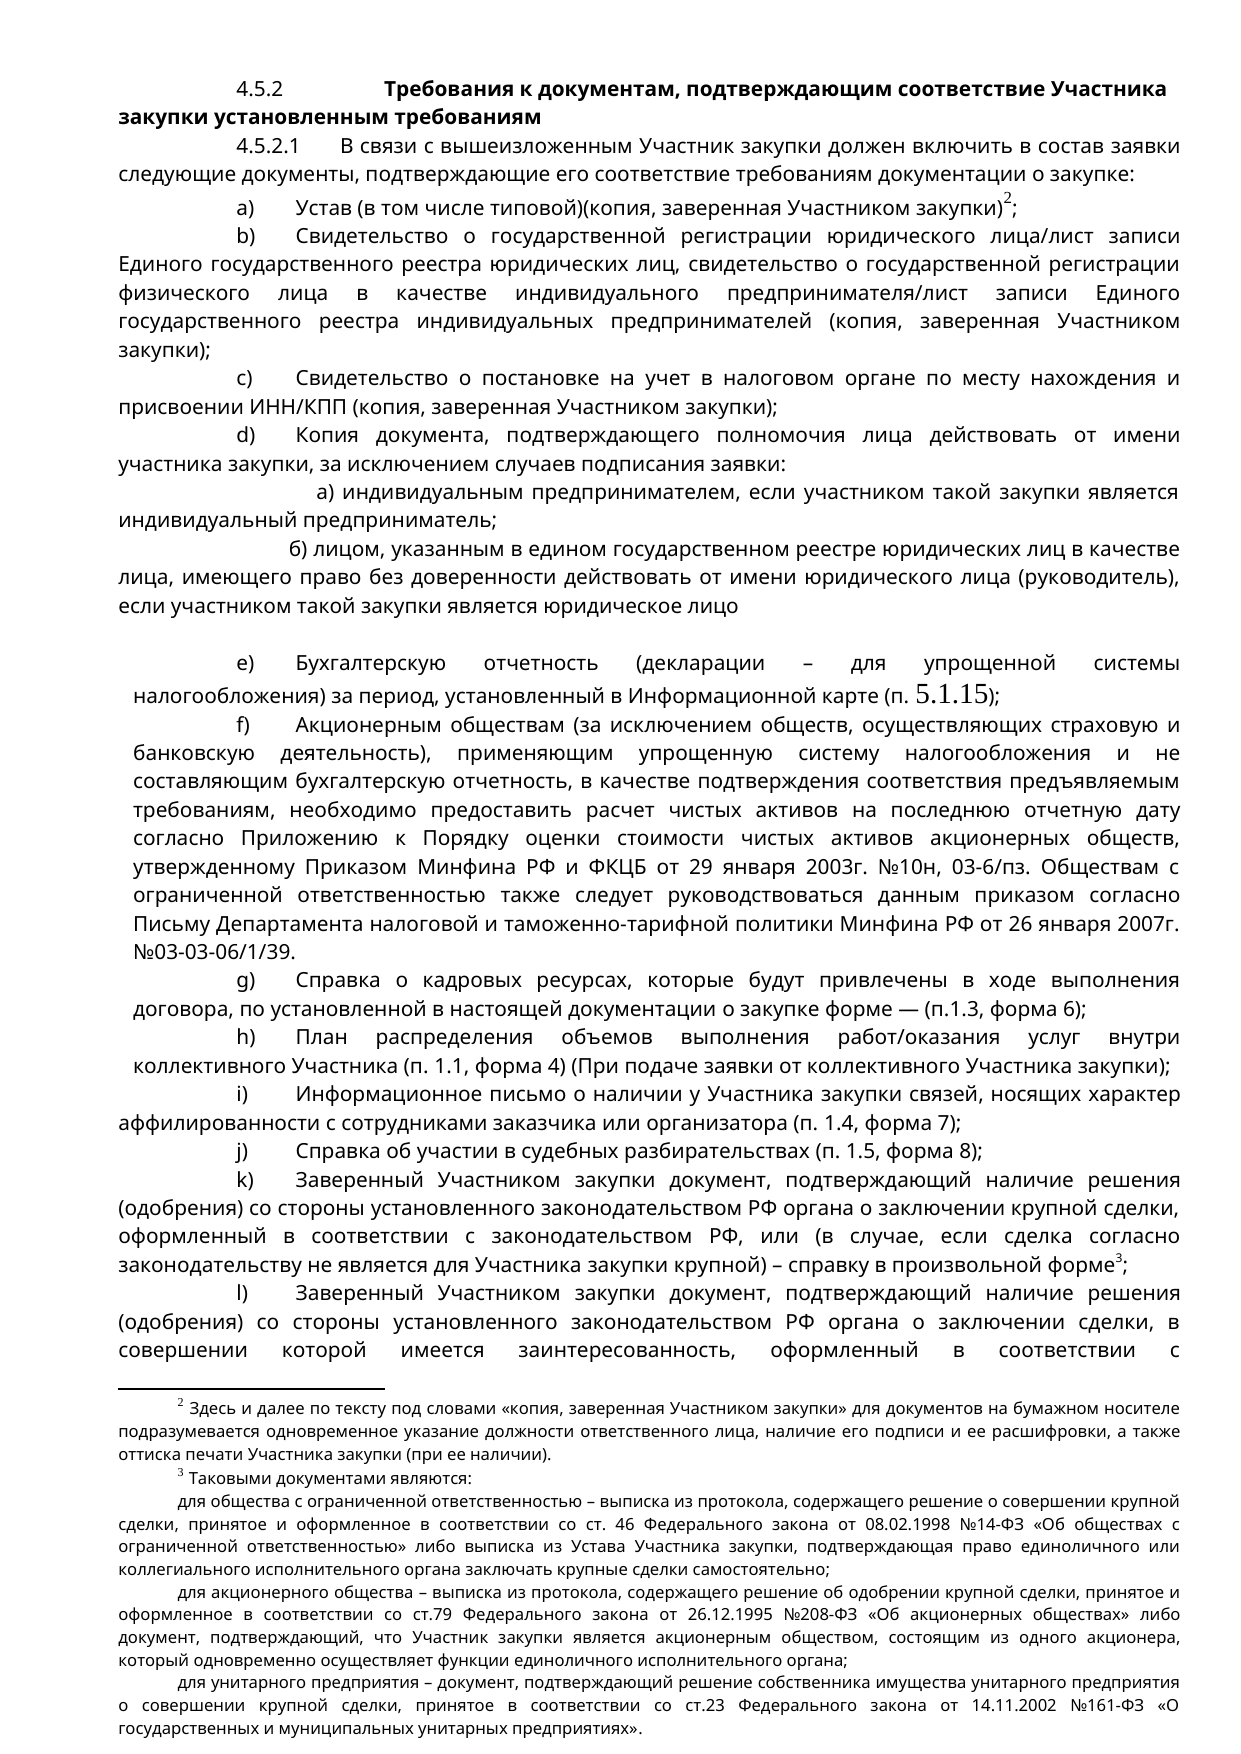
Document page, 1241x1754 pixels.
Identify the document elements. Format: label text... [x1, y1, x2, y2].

list В связи с вышеизложенным Участник закупки должен включить в состав заявки следующие документы, подтверждающие его соответствие требованиям документации о закупке: [118, 131, 1181, 188]
list Копия документа, подтверждающего полномочия лица действовать от имени участника закупки, за исключением случаев подписания заявки: [118, 420, 1181, 477]
list Акционерным обществам (за исключением обществ, осуществляющих страховую и банковскую деятельность), применяющим упрощенную систему налогообложения и не составляющим бухгалтерскую отчетность, в качестве подтверждения соответствия предъявляемым требованиям, необходимо предоставить расчет чистых активов на последнюю отчетную дату согласно Приложению к Порядку оценки стоимости чистых активов акционерных обществ, утвержденному Приказом Минфина РФ и ФКЦБ от 29 января 2003г. №10н, 03-6/пз. Обществам с ограниченной ответственностью также следует руководствоваться данным приказом согласно Письму Департамента налоговой и таможенно-тарифной политики Минфина РФ от 26 января 2007г. №03-03-06/1/39. [133, 710, 1181, 966]
list План распределения объемов выполнения работ/оказания услуг внутри коллективного Участника (п. 6.4, форма 4) (При подаче заявки от коллективного Участника закупки); [133, 1022, 1181, 1079]
list Бухгалтерскую отчетность (декларации – для упрощенной системы налогообложения) за период, установленный в Информационной карте (п. 5.1.16); [133, 648, 1181, 710]
list Справка о кадровых ресурсах, которые будут привлечены в ходе выполнения договора, по установленной в настоящей документации о закупке форме — (п.6.6, форма 6); [133, 966, 1181, 1022]
list Устав (в том числе типовой)(копия, заверенная Участником закупки); [118, 188, 1181, 221]
list Справка об участии в судебных разбирательствах (п. 6.8, форма 8); [118, 1136, 1181, 1165]
list Свидетельство о государственной регистрации юридического лица/лист записи Единого государственного реестра юридических лиц, свидетельство о государственной регистрации физического лица в качестве индивидуального предпринимателя/лист записи Единого государственного реестра индивидуальных предпринимателей (копия, заверенная Участником закупки); [118, 221, 1181, 363]
list Требования к документам, подтверждающим соответствие Участника закупки установленным требованиям [118, 74, 1181, 131]
list Информационное письмо о наличии у Участника закупки связей, носящих характер аффилированности с сотрудниками заказчика или организатора (п. 6.7, форма 7); [118, 1079, 1181, 1136]
list Заверенный Участником закупки документ, подтверждающий наличие решения (одобрения) со стороны установленного законодательством РФ органа о заключении крупной сделки, оформленный в соответствии с законодательством РФ, или (в случае, если сделка согласно законодательству не является для Участника закупки крупной) – справку в произвольной форме; [118, 1165, 1181, 1278]
list Свидетельство о постановке на учет в налоговом органе по месту нахождения и присвоении ИНН/КПП (копия, заверенная Участником закупки); [118, 363, 1181, 420]
text б) лицом, указанным в едином государственном реестре юридических лиц в качестве лица, имеющего право без доверенности действовать от имени юридического лица (руководитель), если участником такой закупки является юридическое лицо [118, 534, 1181, 619]
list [118, 1278, 1181, 1364]
text а) индивидуальным предпринимателем, если участником такой закупки является индивидуальный предприниматель; [118, 477, 1181, 534]
